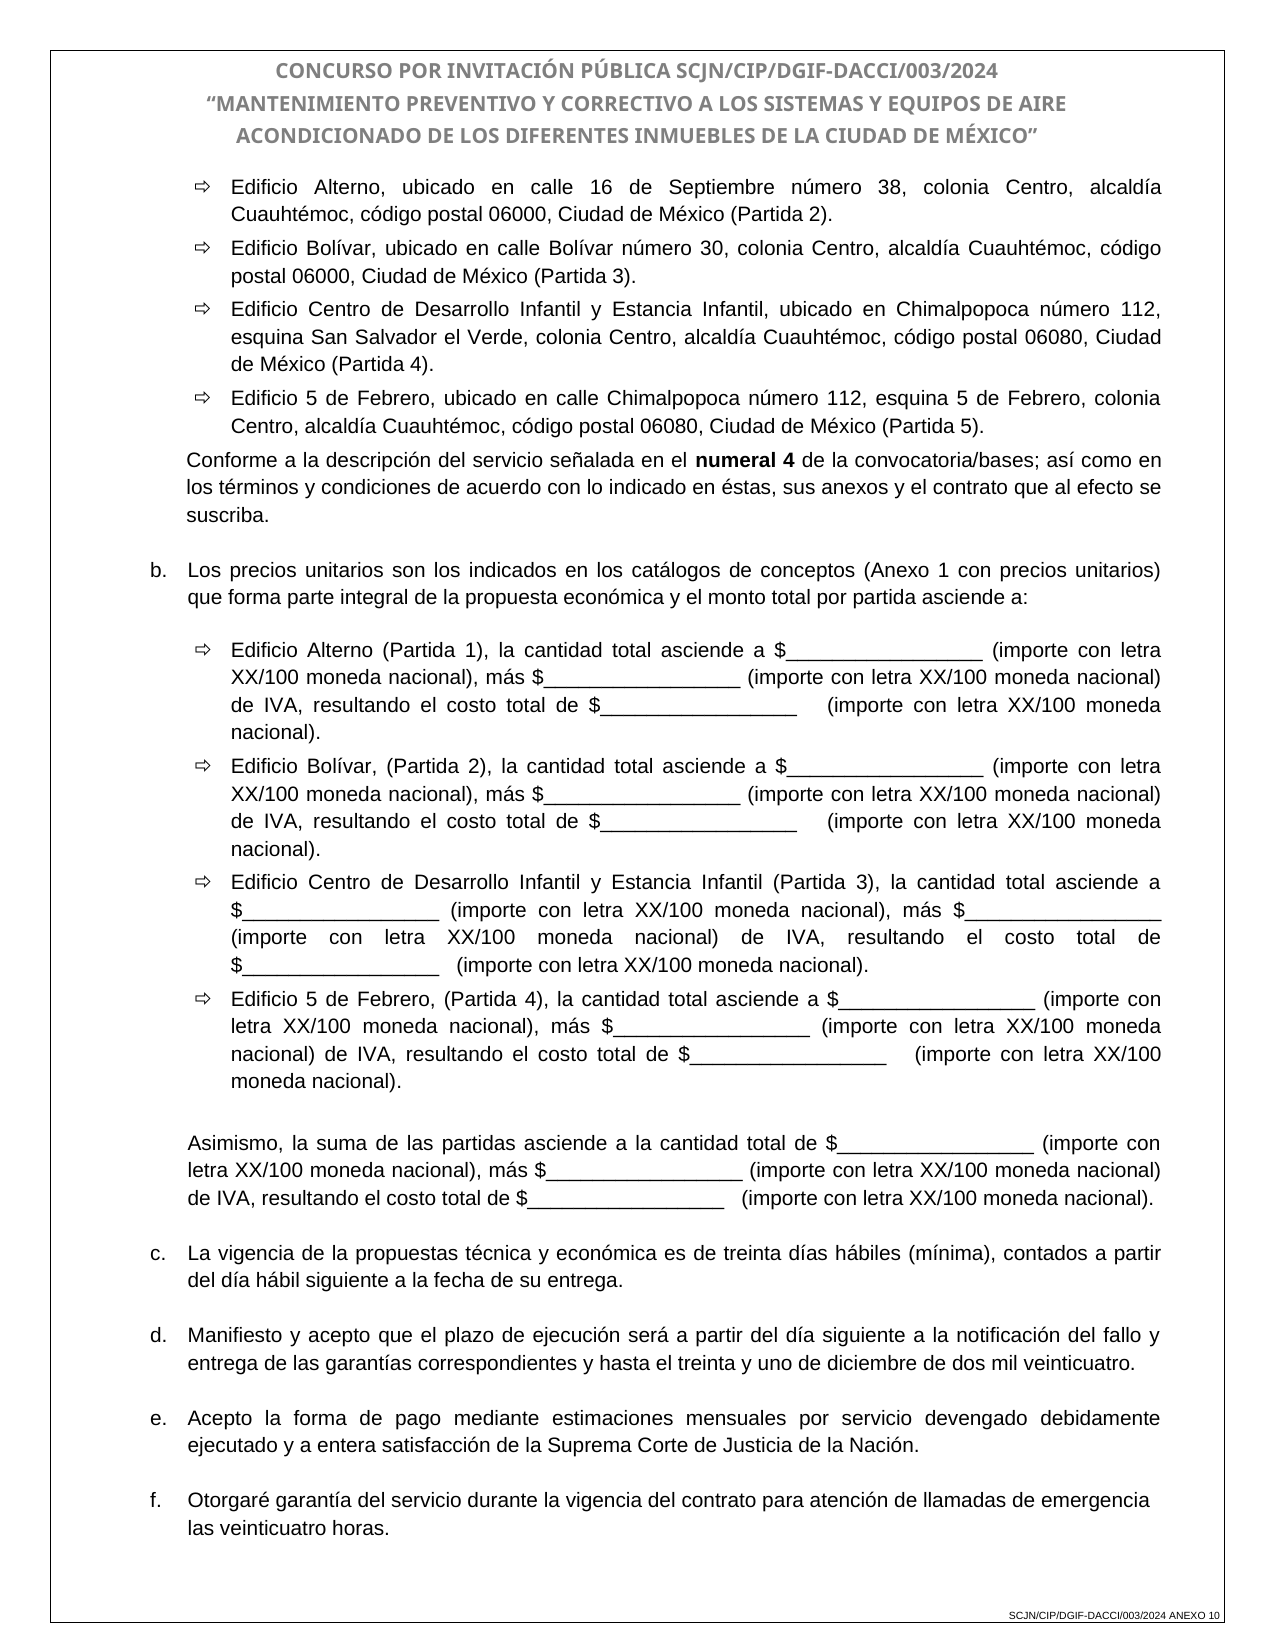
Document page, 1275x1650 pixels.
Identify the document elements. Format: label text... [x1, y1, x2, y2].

list Edificio Alterno (Partida 1), la cantidad total asciende a $_________________ (importe con letra XX/100 moneda nacional), más $_________________ (importe con letra XX/100 moneda nacional) de IVA, resultando el costo total de $_________________ (importe con letra XX/100 moneda nacional). [193, 637, 1162, 744]
list Otorgaré garantía del servicio durante la vigencia del contrato para atención de llamadas de emergencia las veinticuatro horas. [150, 1488, 1162, 1539]
list Edificio Centro de Desarrollo Infantil y Estancia Infantil, ubicado en Chimalpopoca número 112, esquina San Salvador el Verde, colonia Centro, alcaldía Cuauhtémoc, código postal 06080, Ciudad de México (Partida 4). [193, 297, 1162, 376]
list Edificio Centro de Desarrollo Infantil y Estancia Infantil (Partida 3), la cantidad total asciende a $_________________ (importe con letra XX/100 moneda nacional), más $_________________ (importe con letra XX/100 moneda nacional) de IVA, resultando el costo total de $_________________ (importe con letra XX/100 moneda nacional). [193, 870, 1162, 977]
list Edificio Bolívar, (Partida 2), la cantidad total asciende a $_________________ (importe con letra XX/100 moneda nacional), más $_________________ (importe con letra XX/100 moneda nacional) de IVA, resultando el costo total de $_________________ (importe con letra XX/100 moneda nacional). [193, 754, 1162, 860]
list Edificio 5 de Febrero, ubicado en calle Chimalpopoca número 112, esquina 5 de Febrero, colonia Centro, alcaldía Cuauhtémoc, código postal 06080, Ciudad de México (Partida 5). [193, 386, 1162, 438]
list Edificio 5 de Febrero, (Partida 4), la cantidad total asciende a $_________________ (importe con letra XX/100 moneda nacional), más $_________________ (importe con letra XX/100 moneda nacional) de IVA, resultando el costo total de $_________________ (importe con letra XX/100 moneda nacional). [193, 986, 1162, 1093]
list Acepto la forma de pago mediante estimaciones mensuales por servicio devengado debidamente ejecutado y a entera satisfacción de la Suprema Corte de Justicia de la Nación. [150, 1405, 1162, 1457]
list Edificio Alterno, ubicado en calle 16 de Septiembre número 38, colonia Centro, alcaldía Cuauhtémoc, código postal 06000, Ciudad de México (Partida 2). [193, 174, 1162, 226]
list Los precios unitarios son los indicados en los catálogos de conceptos (Anexo 1 con precios unitarios) que forma parte integral de la propuesta económica y el monto total por partida asciende a: [150, 557, 1162, 609]
list La vigencia de la propuestas técnica y económica es de treinta días hábiles (mínima), contados a partir del día hábil siguiente a la fecha de su entrega. [150, 1240, 1162, 1292]
text Conforme a la descripción del servicio señalada en el numeral 4 de la convocatoria/bases; así como en los términos y condiciones de acuerdo con lo indicado en éstas, sus anexos y el contrato que al efecto se suscriba. [186, 447, 1162, 526]
list Edificio Bolívar, ubicado en calle Bolívar número 30, colonia Centro, alcaldía Cuauhtémoc, código postal 06000, Ciudad de México (Partida 3). [193, 236, 1162, 287]
list Manifiesto y acepto que el plazo de ejecución será a partir del día siguiente a la notificación del fallo y entrega de las garantías correspondientes y hasta el treinta y uno de diciembre de dos mil veinticuatro. [150, 1323, 1162, 1374]
list Asimismo, la suma de las partidas asciende a la cantidad total de $_________________ (importe con letra XX/100 moneda nacional), más $_________________ (importe con letra XX/100 moneda nacional) de IVA, resultando el costo total de $_________________ (importe con letra XX/100 moneda nacional). [187, 1130, 1162, 1209]
